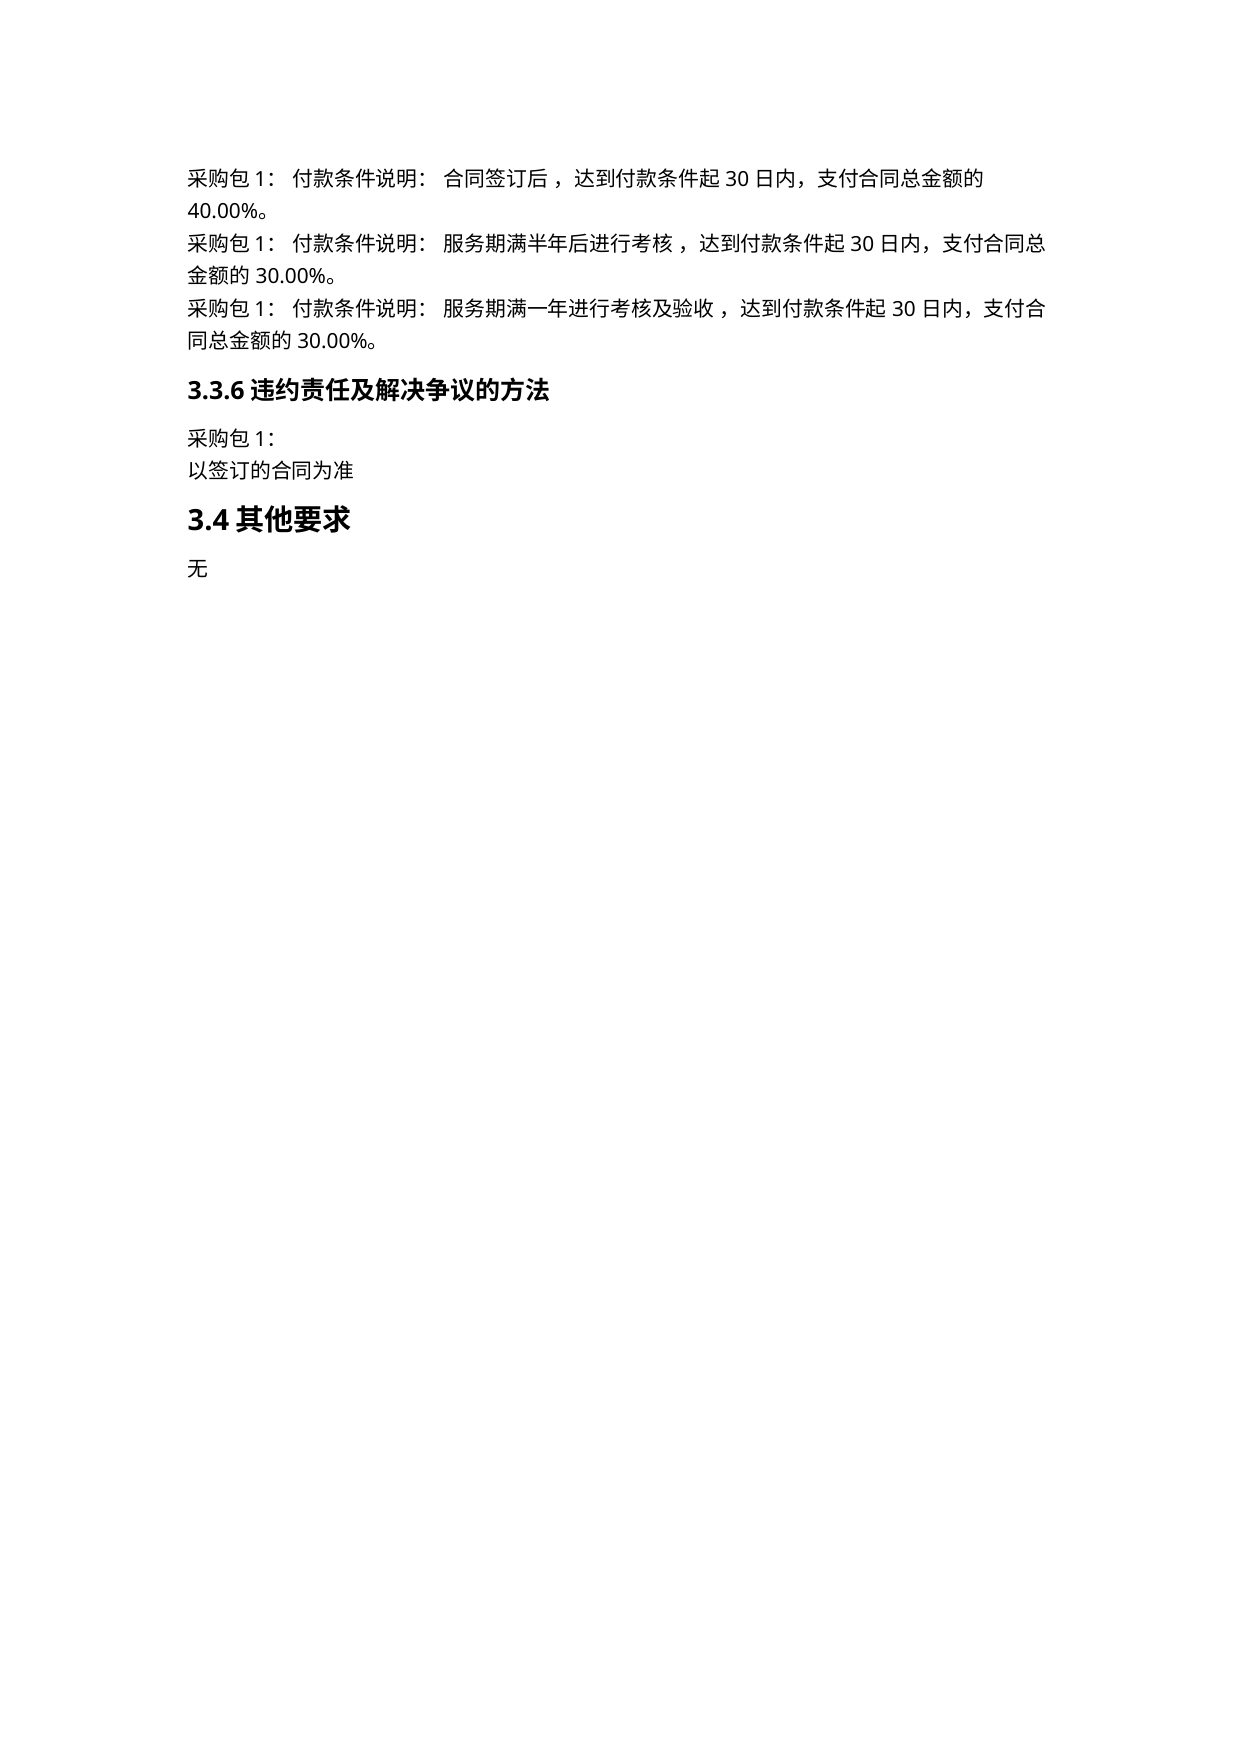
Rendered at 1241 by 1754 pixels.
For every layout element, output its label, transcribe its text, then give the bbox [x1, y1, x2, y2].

text 无 [187, 552, 1053, 584]
text 采购包1： [187, 422, 1053, 454]
text 采购包1： 付款条件说明： 服务期满一年进行考核及验收 ，达到付款条件起 30 日内，支付合同总金额的 30.00%。 [187, 292, 1053, 357]
text 采购包1： 付款条件说明： 服务期满半年后进行考核 ，达到付款条件起 30 日内，支付合同总金额的 30.00%。 [187, 227, 1053, 292]
text 采购包1： 付款条件说明： 合同签订后 ，达到付款条件起 30 日内，支付合同总金额的 40.00%。 [187, 162, 1053, 227]
text 3.3.6违约责任及解决争议的方法 [187, 357, 1053, 422]
text 以签订的合同为准 [187, 454, 1053, 487]
text 3.4其他要求 [187, 487, 1053, 552]
